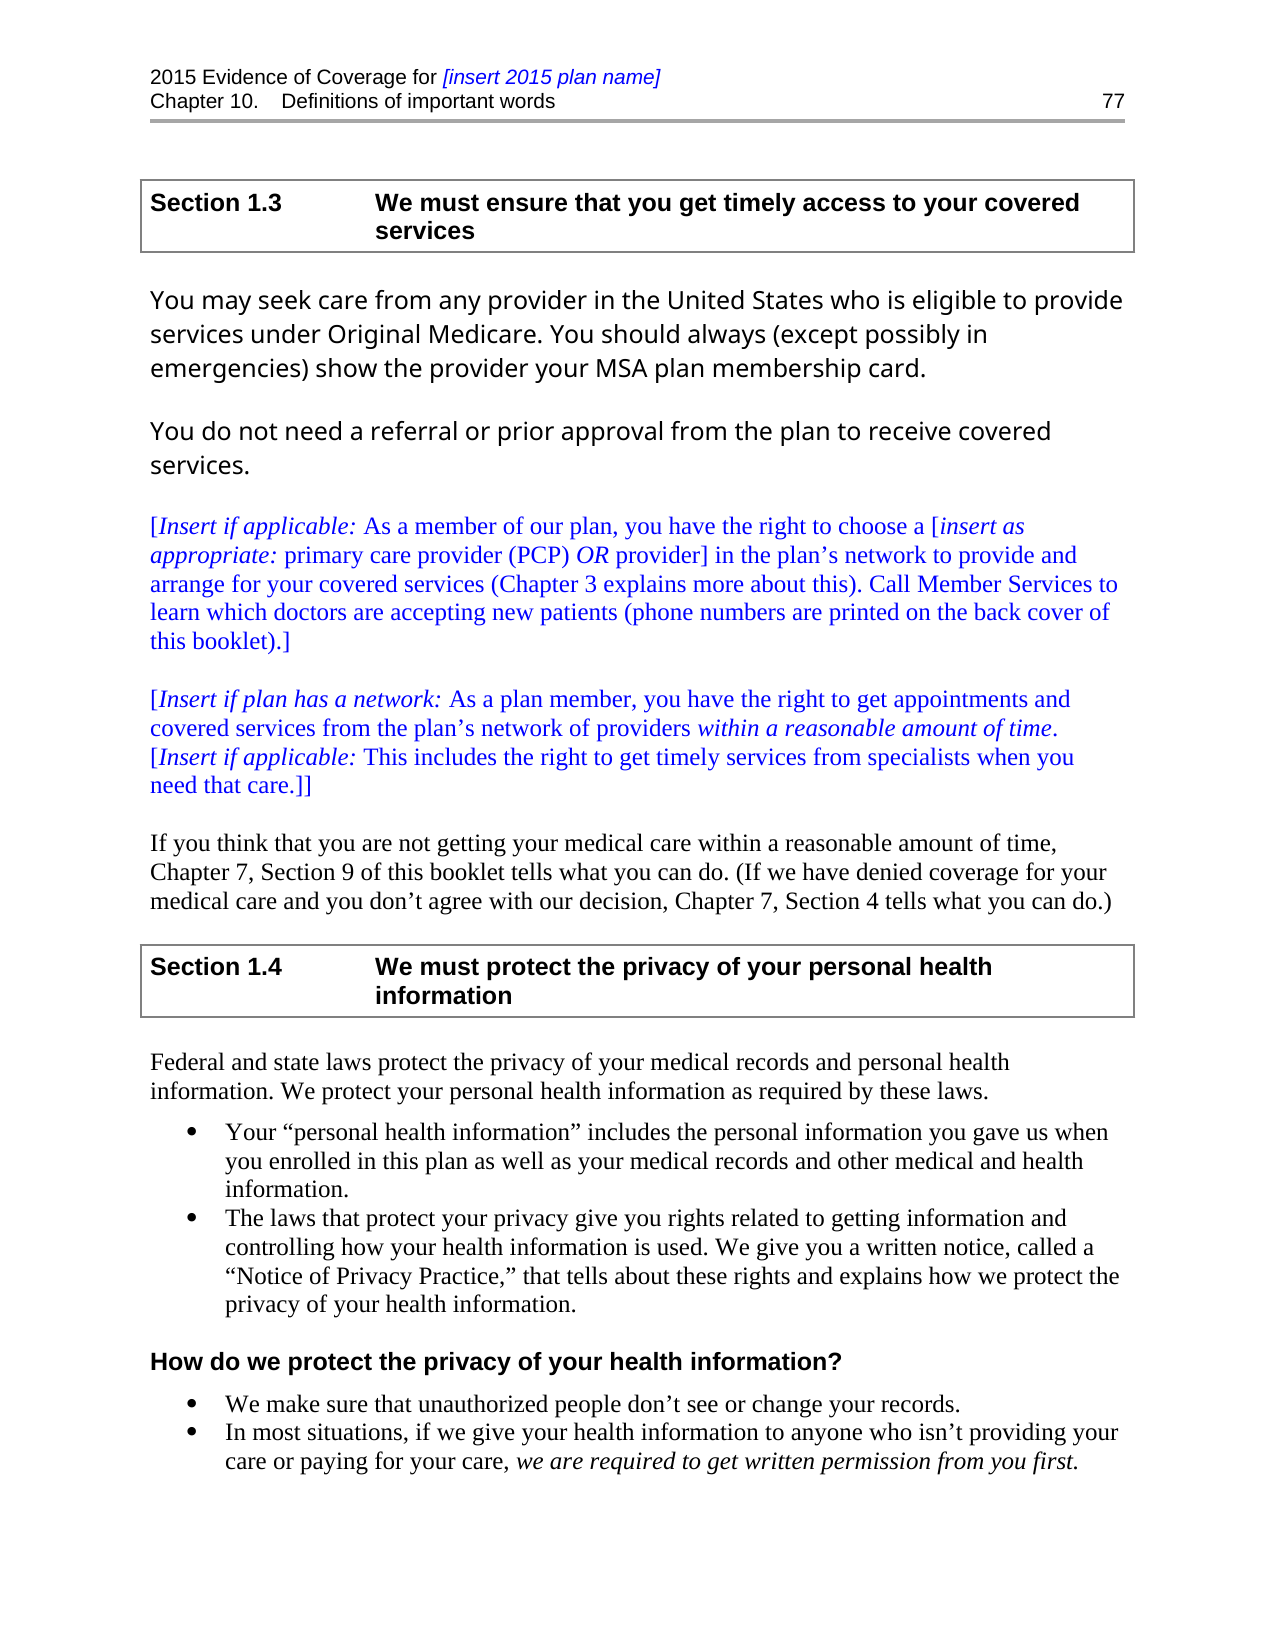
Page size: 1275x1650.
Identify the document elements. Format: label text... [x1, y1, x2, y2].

subtitle How do we protect the privacy of your health information? [150, 1347, 1125, 1376]
text [Insert if plan has a network: As a plan member, you have the right to get appointments and covered services from the plan’s network of providers within a reasonable amount of time. [Insert if applicable: This includes the right to get timely services from specialists when you need that care.]] [150, 684, 1125, 799]
list Your “personal health information” includes the personal information you gave us when you enrolled in this plan as well as your medical records and other medical and health information. [187, 1117, 1125, 1203]
text You do not need a referral or prior approval from the plan to receive covered services. [150, 414, 1125, 482]
subtitle Section 1.4 We must protect the privacy of your personal health information [142, 946, 1133, 1016]
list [187, 1417, 1125, 1475]
subtitle Section 1.3 We must ensure that you get timely access to your covered services [142, 181, 1133, 251]
text You may seek care from any provider in the United States who is eligible to provide services under Original Medicare. You should always (except possibly in emergencies) show the provider your MSA plan membership card. [150, 282, 1125, 385]
list We make sure that unauthorized people don’t see or change your records. [187, 1389, 1125, 1417]
list The laws that protect your privacy give you rights related to getting information and controlling how your health information is used. We give you a written notice, called a “Notice of Privacy Practice,” that tells about these rights and explains how we protect the privacy of your health information. [187, 1203, 1125, 1318]
text If you think that you are not getting your medical care within a reasonable amount of time, Chapter 7, Section 9 of this booklet tells what you can do. (If we have denied coverage for your medical care and you don’t agree with our decision, Chapter 7, Section 4 tells what you can do.) [150, 828, 1125, 914]
text [Insert if applicable: As a member of our plan, you have the right to choose a [insert as appropriate: primary care provider (PCP) OR provider] in the plan’s network to provide and arrange for your covered services (Chapter 3 explains more about this). Call Member Services to learn which doctors are accepting new patients (phone numbers are printed on the back cover of this booklet).] [150, 511, 1125, 655]
text Federal and state laws protect the privacy of your medical records and personal health information. We protect your personal health information as required by these laws. [150, 1047, 1125, 1104]
